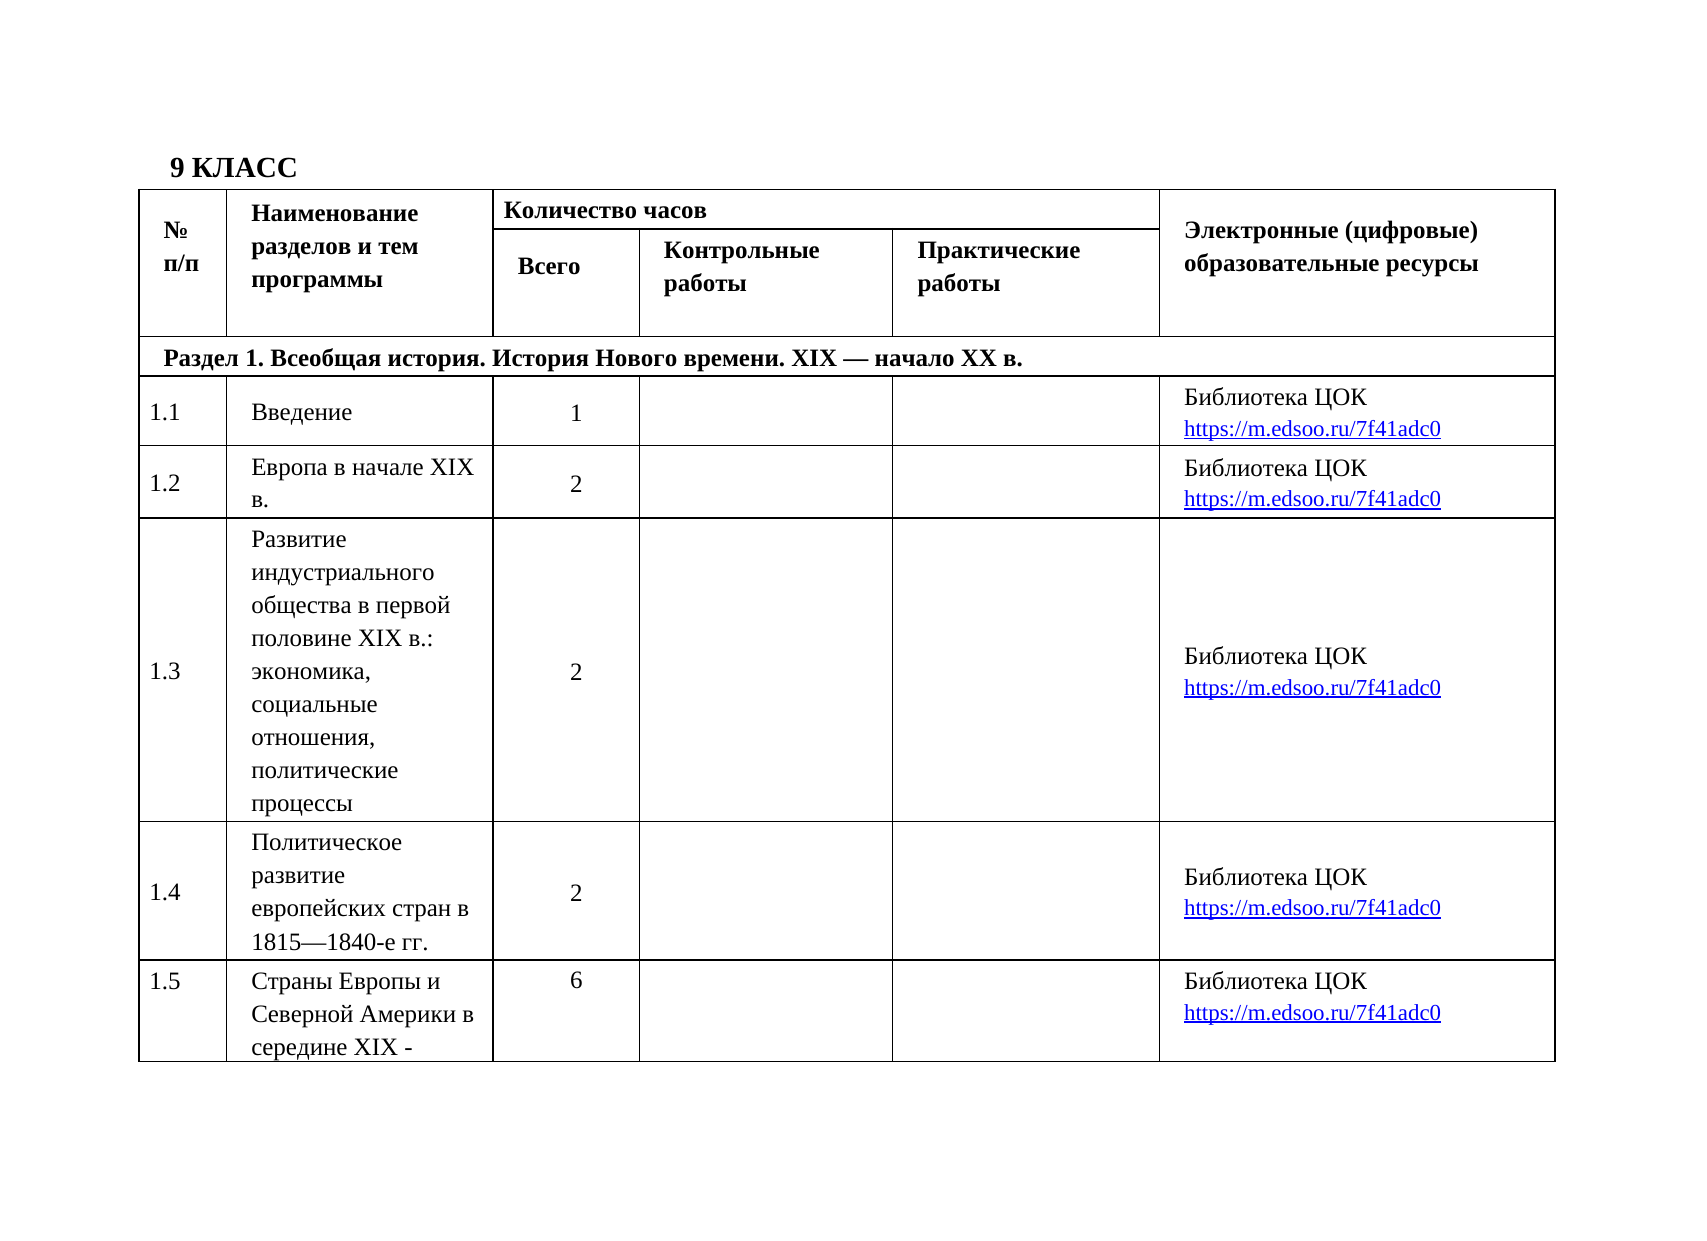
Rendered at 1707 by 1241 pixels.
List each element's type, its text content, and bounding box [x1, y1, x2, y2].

table_header Наименование разделов и тем программы [227, 190, 492, 336]
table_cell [227, 961, 492, 1061]
table_cell [640, 822, 892, 959]
table_cell Введение [227, 377, 492, 445]
table_cell [893, 961, 1159, 1061]
table_header № п/п [140, 190, 226, 336]
table_cell [893, 519, 1159, 821]
table_cell [640, 377, 892, 445]
table_cell 2 [494, 822, 639, 959]
table_cell 1.3 [140, 519, 226, 821]
table_cell 1.4 [140, 822, 226, 959]
table_cell Политическое развитие европейских стран в 1815—1840-е гг. [227, 822, 492, 959]
table_cell 1.1 [140, 377, 226, 445]
table_cell 1.2 [140, 446, 226, 517]
table_header Количество часов [494, 190, 1159, 228]
table_cell Европа в начале XIX в. [227, 446, 492, 517]
table_cell Всего [494, 230, 639, 336]
table_cell [640, 961, 892, 1061]
table_cell Раздел 1. Всеобщая история. История Нового времени. XIХ — начало ХХ в. [140, 337, 1554, 375]
table_cell 2 [494, 519, 639, 821]
table_cell [893, 446, 1159, 517]
table_cell Библиотека ЦОК https://m.edsoo.ru/7f41adc0 [1160, 446, 1554, 517]
table_cell Библиотека ЦОК https://m.edsoo.ru/7f41adc0 [1160, 377, 1554, 445]
table_cell Библиотека ЦОК https://m.edsoo.ru/7f41adc0 [1160, 519, 1554, 821]
table_cell Практические работы [893, 230, 1159, 336]
table_cell 1.5 [140, 961, 226, 1061]
table_cell 2 [494, 446, 639, 517]
table_cell [640, 519, 892, 821]
table_cell 6 [494, 961, 639, 1061]
table_cell [893, 377, 1159, 445]
table_cell [640, 446, 892, 517]
table_cell Развитие индустриального общества в первой половине XIX в.: экономика, социальные отношения, политические процессы [227, 519, 492, 821]
table_cell 1 [494, 377, 639, 445]
table_cell [893, 822, 1159, 959]
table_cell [1160, 822, 1554, 959]
table_header Электронные (цифровые) образовательные ресурсы [1160, 190, 1554, 336]
text 9 КЛАСС [162, 150, 1557, 183]
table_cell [1160, 961, 1554, 1061]
table_cell Контрольные работы [640, 230, 892, 336]
